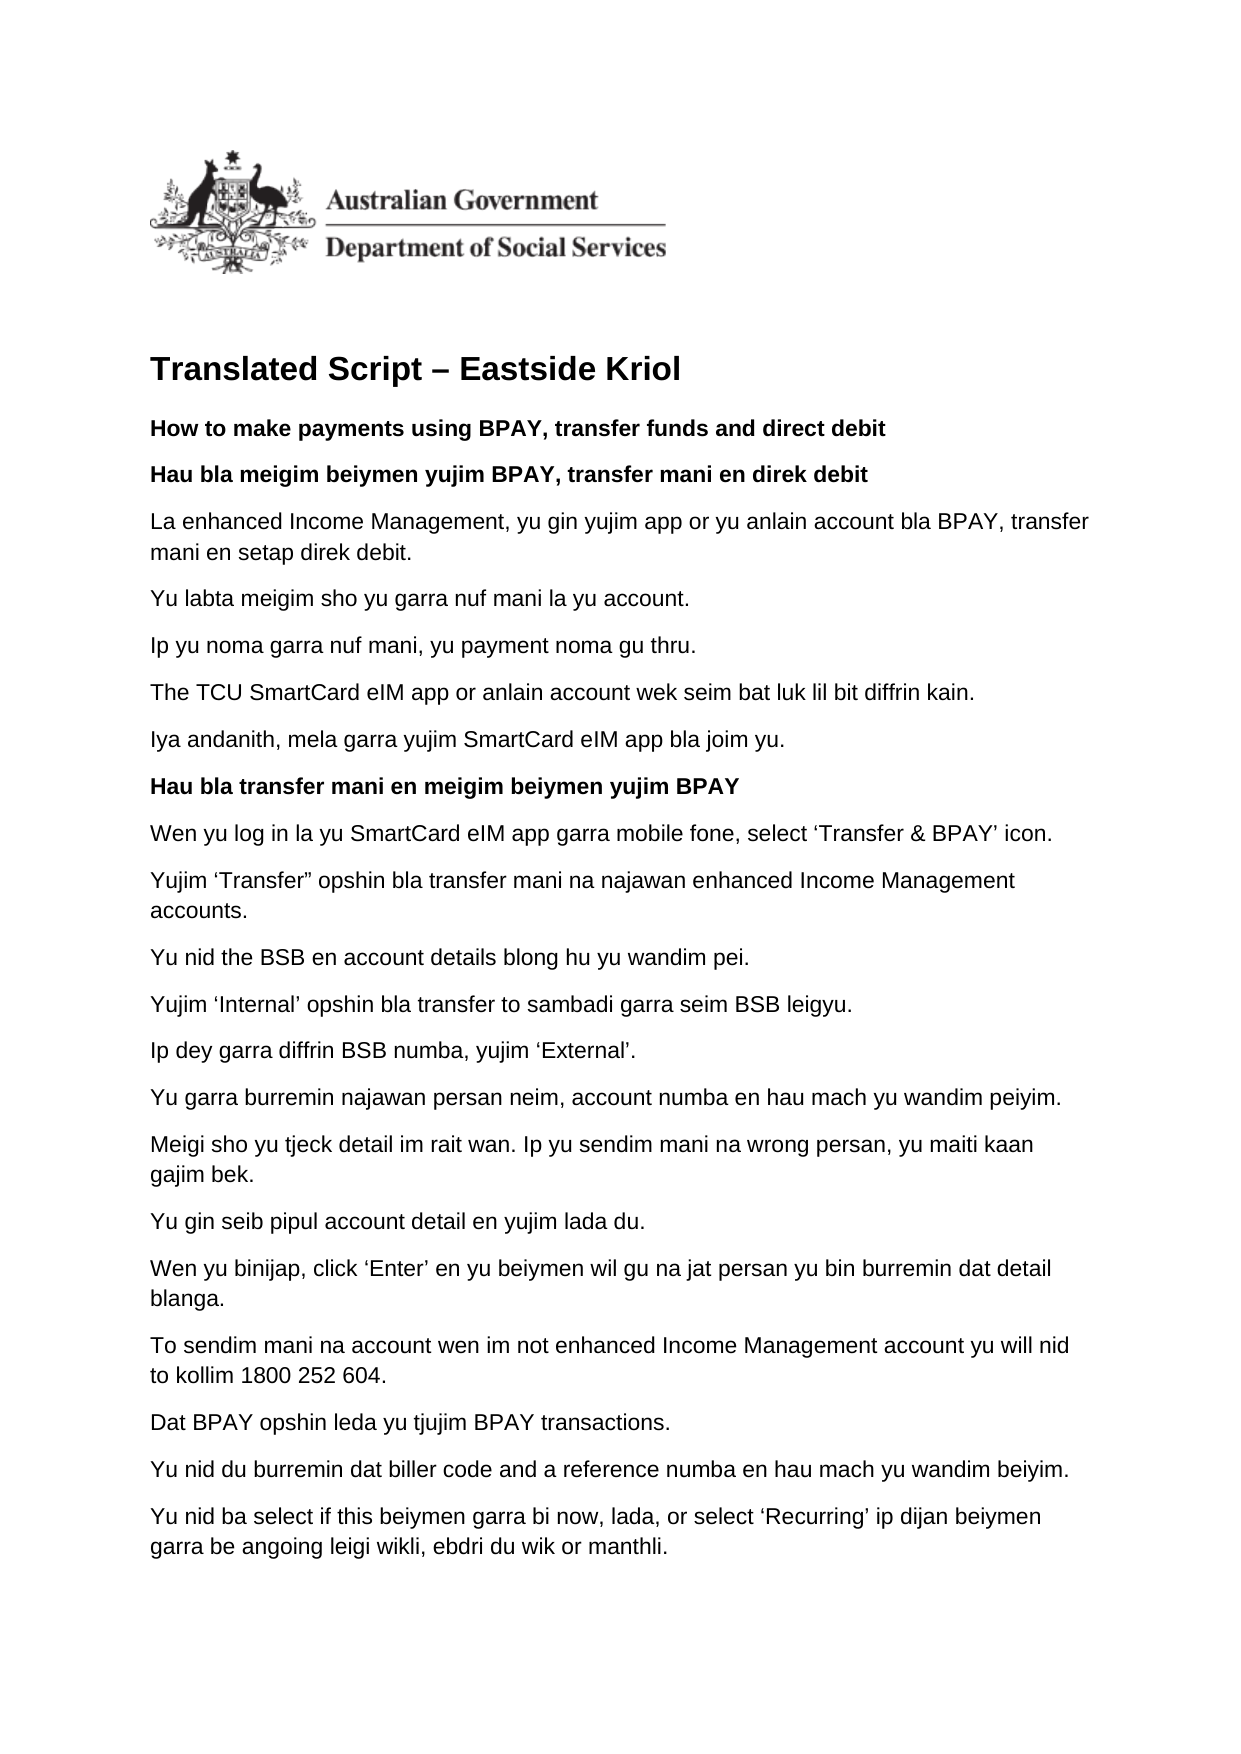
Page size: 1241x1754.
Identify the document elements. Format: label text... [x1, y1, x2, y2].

text Dat BPAY opshin leda yu tjujim BPAY transactions. [150, 1409, 1090, 1436]
text Meigi sho yu tjeck detail im rait wan. Ip yu sendim mani na wrong persan, yu maiti kaan gajim bek. [150, 1131, 1090, 1188]
text Ip yu noma garra nuf mani, yu payment noma gu thru. [150, 632, 1090, 658]
text Yu garra burremin najawan persan neim, account numba en hau mach yu wandim peiyim. [150, 1084, 1090, 1111]
text Yu gin seib pipul account detail en yujim lada du. [150, 1208, 1090, 1234]
text Yu nid the BSB en account details blong hu yu wandim pei. [150, 944, 1090, 970]
picture [150, 150, 666, 274]
text To sendim mani na account wen im not enhanced Income Management account yu will nid to kollim 1800 252 604. [150, 1332, 1090, 1389]
text Hau bla meigim beiymen yujim BPAY, transfer mani en direk debit [150, 461, 1090, 488]
text Hau bla transfer mani en meigim beiymen yujim BPAY [150, 773, 1090, 799]
text How to make payments using BPAY, transfer funds and direct debit [150, 414, 1090, 441]
text Yu nid du burremin dat biller code and a reference numba en hau mach yu wandim beiyim. [150, 1456, 1090, 1482]
text Yu labta meigim sho yu garra nuf mani la yu account. [150, 585, 1090, 612]
text Yu nid ba select if this beiymen garra bi now, lada, or select ‘Recurring’ ip dijan beiymen garra be angoing leigi wikli, ebdri du wik or manthli. [150, 1503, 1090, 1559]
text La enhanced Income Management, yu gin yujim app or yu anlain account bla BPAY, transfer mani en setap direk debit. [150, 508, 1090, 565]
text Translated Script – Eastside Kriol [150, 349, 1090, 388]
text Yujim ‘Internal’ opshin bla transfer to sambadi garra seim BSB leigyu. [150, 991, 1090, 1017]
text Yujim ‘Transfer” opshin bla transfer mani na najawan enhanced Income Management accounts. [150, 867, 1090, 923]
text Wen yu binijap, click ‘Enter’ en yu beiymen wil gu na jat persan yu bin burremin dat detail blanga. [150, 1255, 1090, 1312]
text Wen yu log in la yu SmartCard eIM app garra mobile fone, select ‘Transfer & BPAY’ icon. [150, 820, 1090, 846]
text Ip dey garra diffrin BSB numba, yujim ‘External’. [150, 1037, 1090, 1064]
text The TCU SmartCard eIM app or anlain account wek seim bat luk lil bit diffrin kain. [150, 679, 1090, 705]
text Iya andanith, mela garra yujim SmartCard eIM app bla joim yu. [150, 726, 1090, 752]
